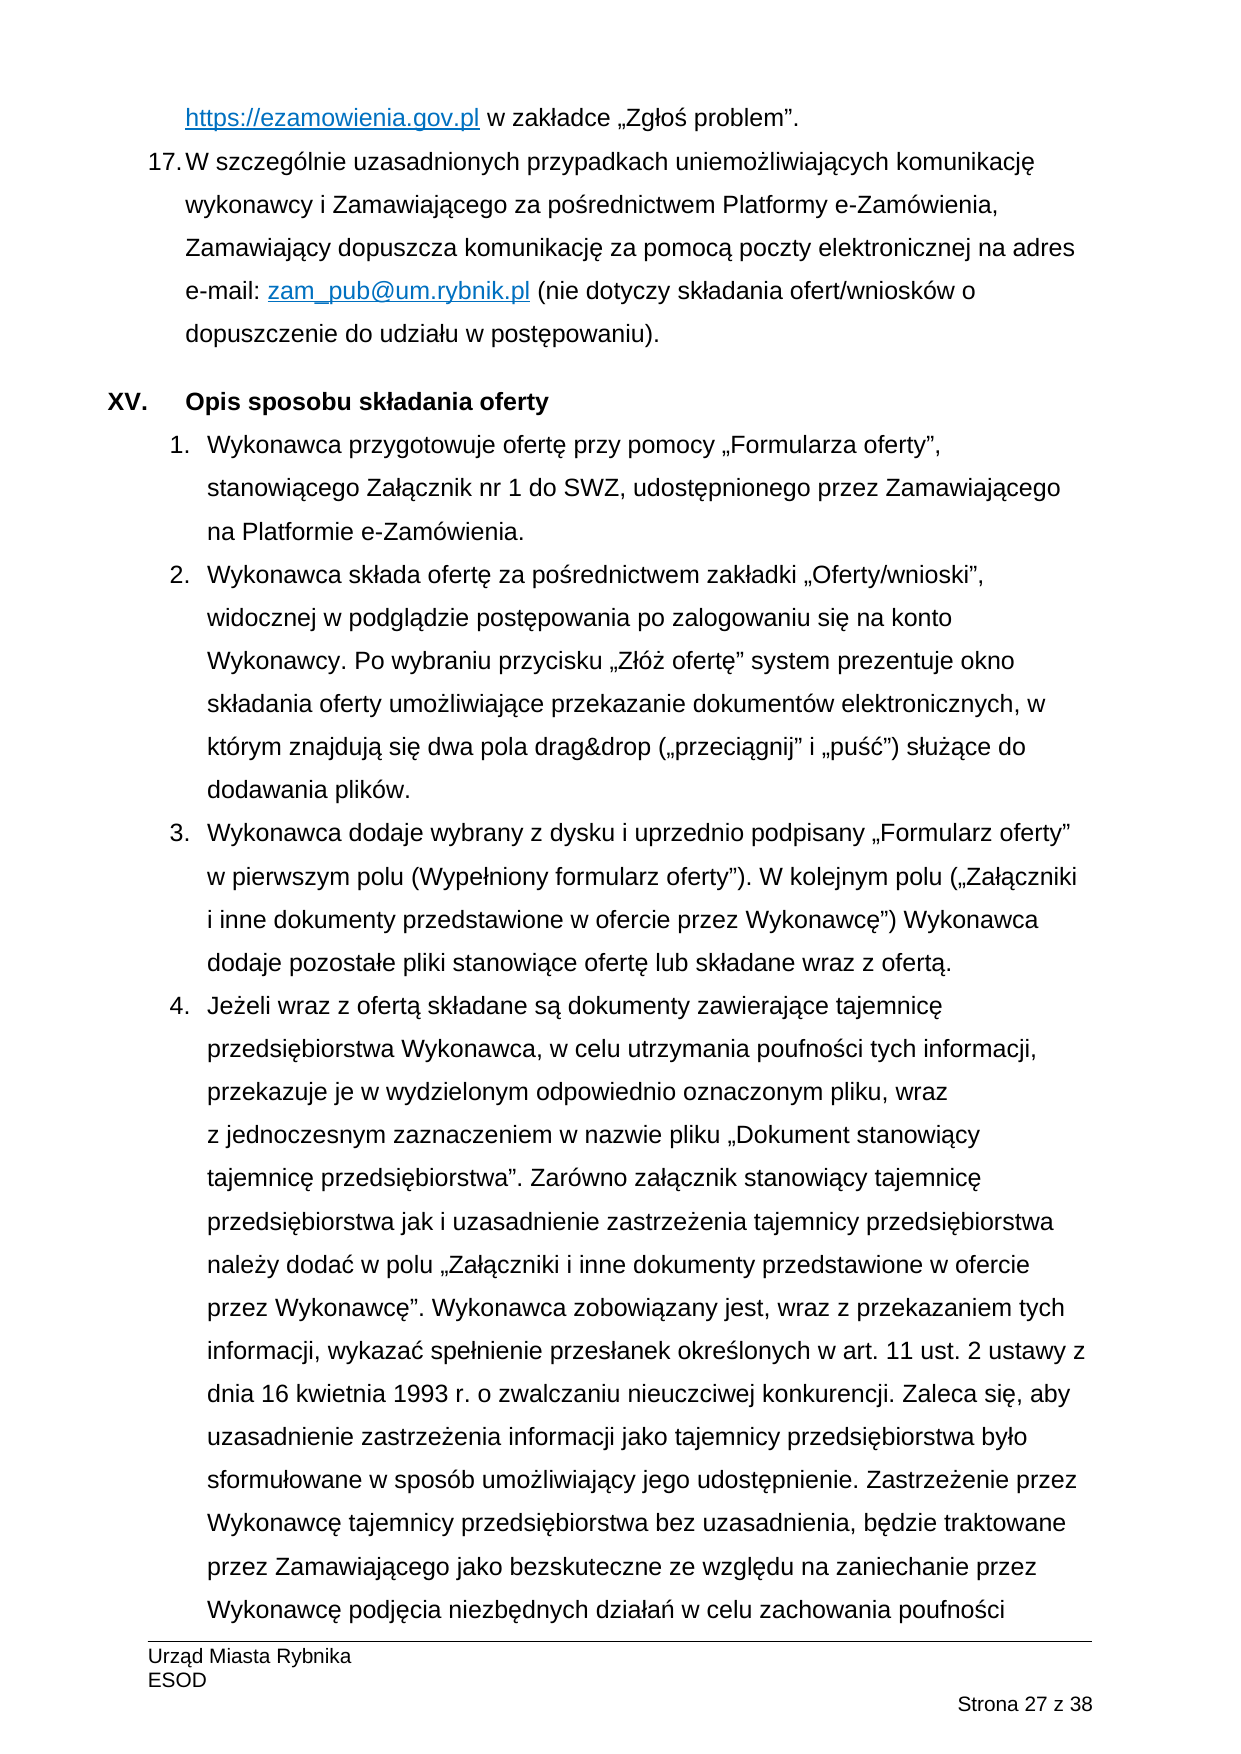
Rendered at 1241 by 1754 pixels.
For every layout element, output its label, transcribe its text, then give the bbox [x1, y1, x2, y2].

subtitle Opis sposobu składania oferty [148, 387, 1092, 416]
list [169, 991, 1092, 1623]
list W szczególnie uzasadnionych przypadkach uniemożliwiających komunikację wykonawcy i Zamawiającego za pośrednictwem Platformy e-Zamówienia, Zamawiający dopuszcza komunikację za pomocą poczty elektronicznej na adres e-mail: zam_pub@um.rybnik.pl (nie dotyczy składania ofert/wniosków o dopuszczenie do udziału w postępowaniu). [148, 146, 1092, 348]
list Wykonawca przygotowuje ofertę przy pomocy „Formularza oferty”, stanowiącego Załącznik nr 1 do SWZ, udostępnionego przez Zamawiającego na Platformie e-Zamówienia. [169, 430, 1092, 545]
list Wykonawca składa ofertę za pośrednictwem zakładki „Oferty/wnioski”, widocznej w podglądzie postępowania po zalogowaniu się na konto Wykonawcy. Po wybraniu przycisku „Złóż ofertę” system prezentuje okno składania oferty umożliwiające przekazanie dokumentów elektronicznych, w którym znajdują się dwa pola drag&drop („przeciągnij” i „puść”) służące do dodawania plików. [169, 559, 1092, 804]
list Wykonawca dodaje wybrany z dysku i uprzednio podpisany „Formularz oferty” w pierwszym polu (Wypełniony formularz oferty”). W kolejnym polu („Załączniki i inne dokumenty przedstawione w ofercie przez Wykonawcę”) Wykonawca dodaje pozostałe pliki stanowiące ofertę lub składane wraz z ofertą. [169, 818, 1092, 976]
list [148, 103, 1092, 132]
